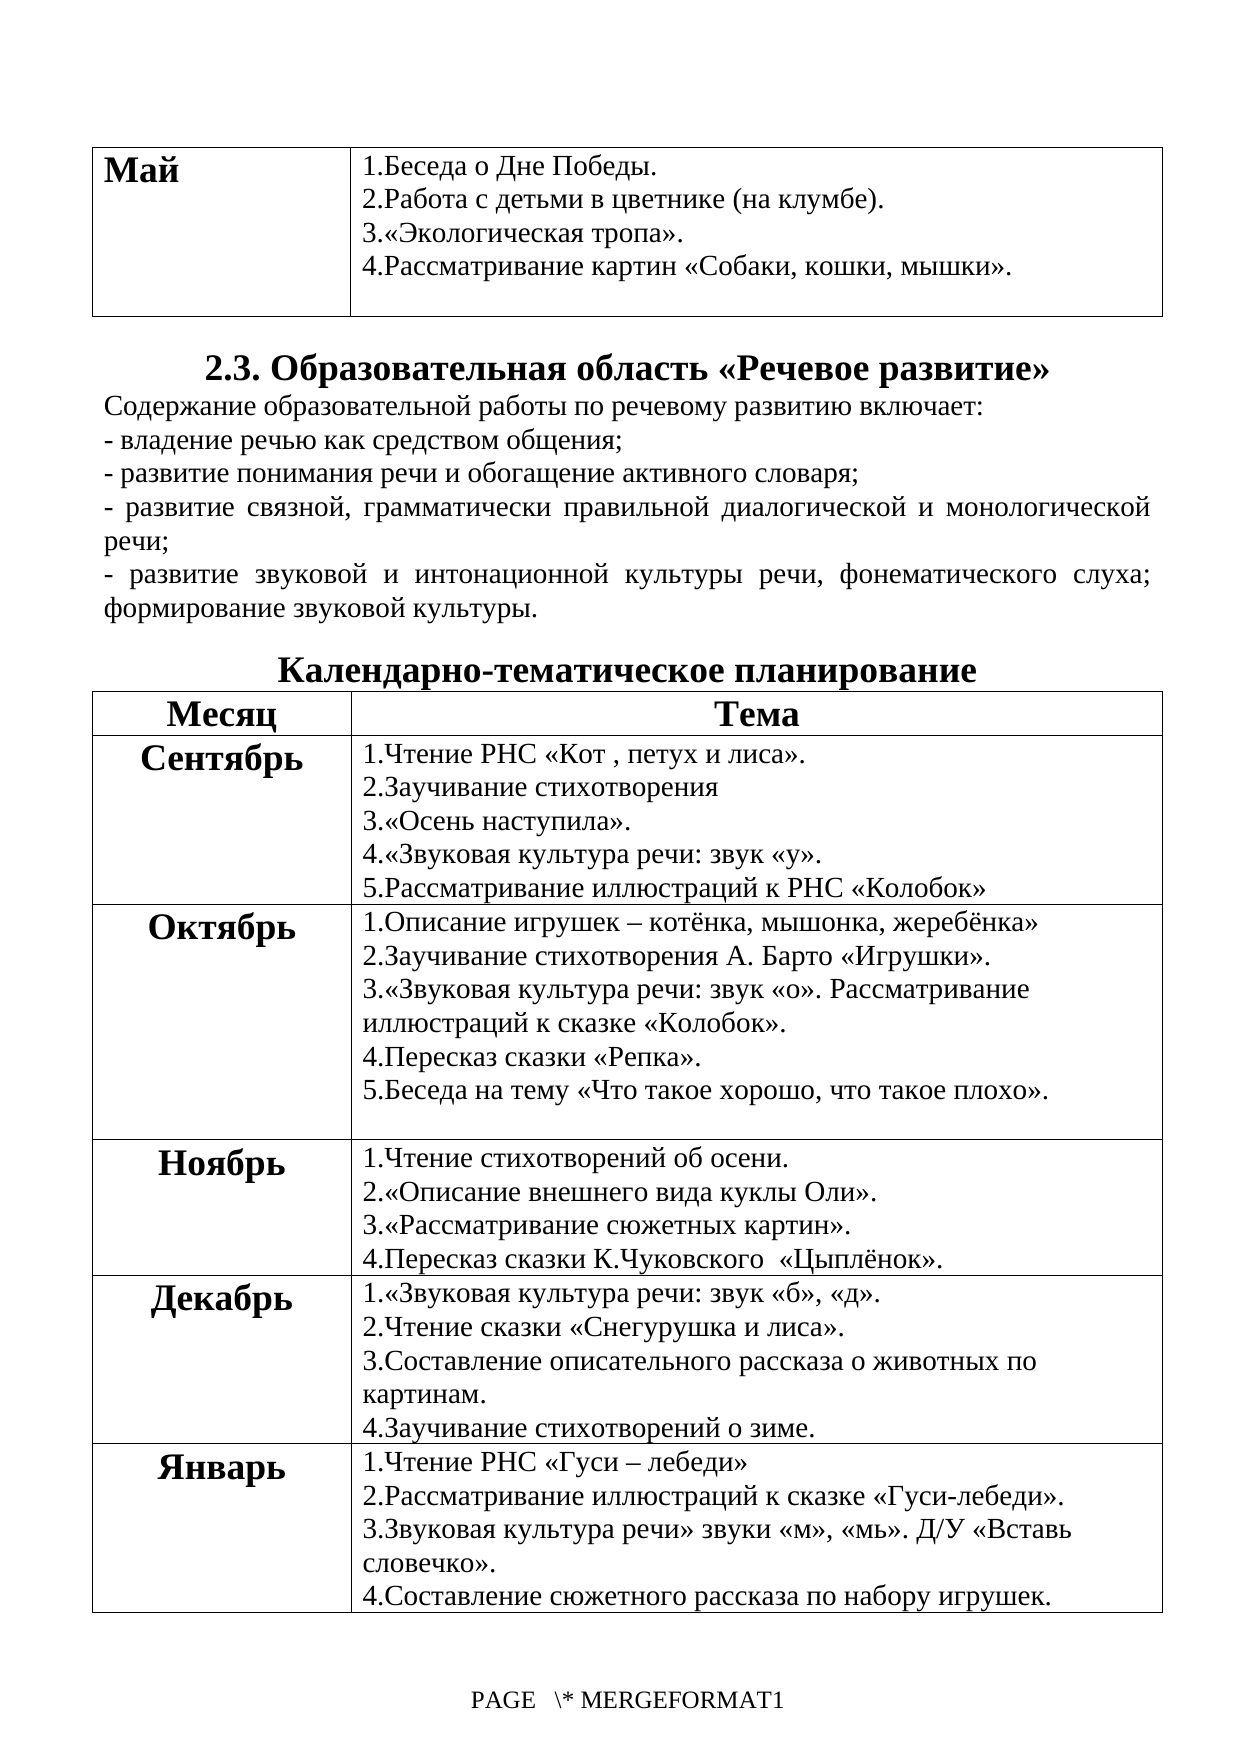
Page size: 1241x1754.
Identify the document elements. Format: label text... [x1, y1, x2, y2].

table_cell Декабрь [93, 1276, 351, 1443]
text - развитие понимания речи и обогащение активного словаря; [103, 456, 1152, 489]
text 2.3. Образовательная область «Речевое развитие» [103, 345, 1152, 388]
table_cell 1.«Звуковая культура речи: звук «б», «д». 2.Чтение сказки «Снегурушка и лиса». 3.Составление описательного рассказа о животных по картинам. 4.Заучивание стихотворений о зиме. [352, 1276, 1162, 1443]
table_cell Октябрь [93, 905, 351, 1139]
table_header Месяц [93, 692, 351, 735]
text - развитие звуковой и интонационной культуры речи, фонематического слуха; формирование звуковой культуры. [103, 556, 1152, 623]
table_cell 1.Чтение РНС «Гуси – лебеди» 2.Рассматривание иллюстраций к сказке «Гуси-лебеди». 3.Звуковая культура речи» звуки «м», «мь». Д/У «Вставь словечко». 4.Составление сюжетного рассказа по набору игрушек. [352, 1444, 1162, 1612]
table_header Тема [352, 692, 1162, 735]
table_cell 1.Чтение РНС «Кот , петух и лиса». 2.Заучивание стихотворения 3.«Осень наступила». 4.«Звуковая культура речи: звук «у». 5.Рассматривание иллюстраций к РНС «Колобок» [352, 736, 1162, 903]
table_cell 1.Беседа о Дне Победы. 2.Работа с детьми в цветнике (на клумбе). 3.«Экологическая тропа». 4.Рассматривание картин «Собаки, кошки, мышки». [351, 148, 1162, 316]
table_cell 1.Описание игрушек – котёнка, мышонка, жеребёнка» 2.Заучивание стихотворения А. Барто «Игрушки». 3.«Звуковая культура речи: звук «о». Рассматривание иллюстраций к сказке «Колобок». 4.Пересказ сказки «Репка». 5.Беседа на тему «Что такое хорошо, что такое плохо». [352, 905, 1162, 1139]
text Содержание образовательной работы по речевому развитию включает: [103, 388, 1152, 422]
text Календарно-тематическое планирование [103, 647, 1152, 691]
text - владение речью как средством общения; [103, 422, 1152, 456]
table_cell Май [93, 148, 350, 316]
text - развитие связной, грамматически правильной диалогической и монологической речи; [103, 489, 1152, 556]
table_cell 1.Чтение стихотворений об осени. 2.«Описание внешнего вида куклы Оли». 3.«Рассматривание сюжетных картин». 4.Пересказ сказки К.Чуковского «Цыплёнок». [352, 1140, 1162, 1274]
table_cell Сентябрь [93, 736, 351, 903]
table_cell Январь [93, 1444, 351, 1612]
table_cell Ноябрь [93, 1140, 351, 1274]
